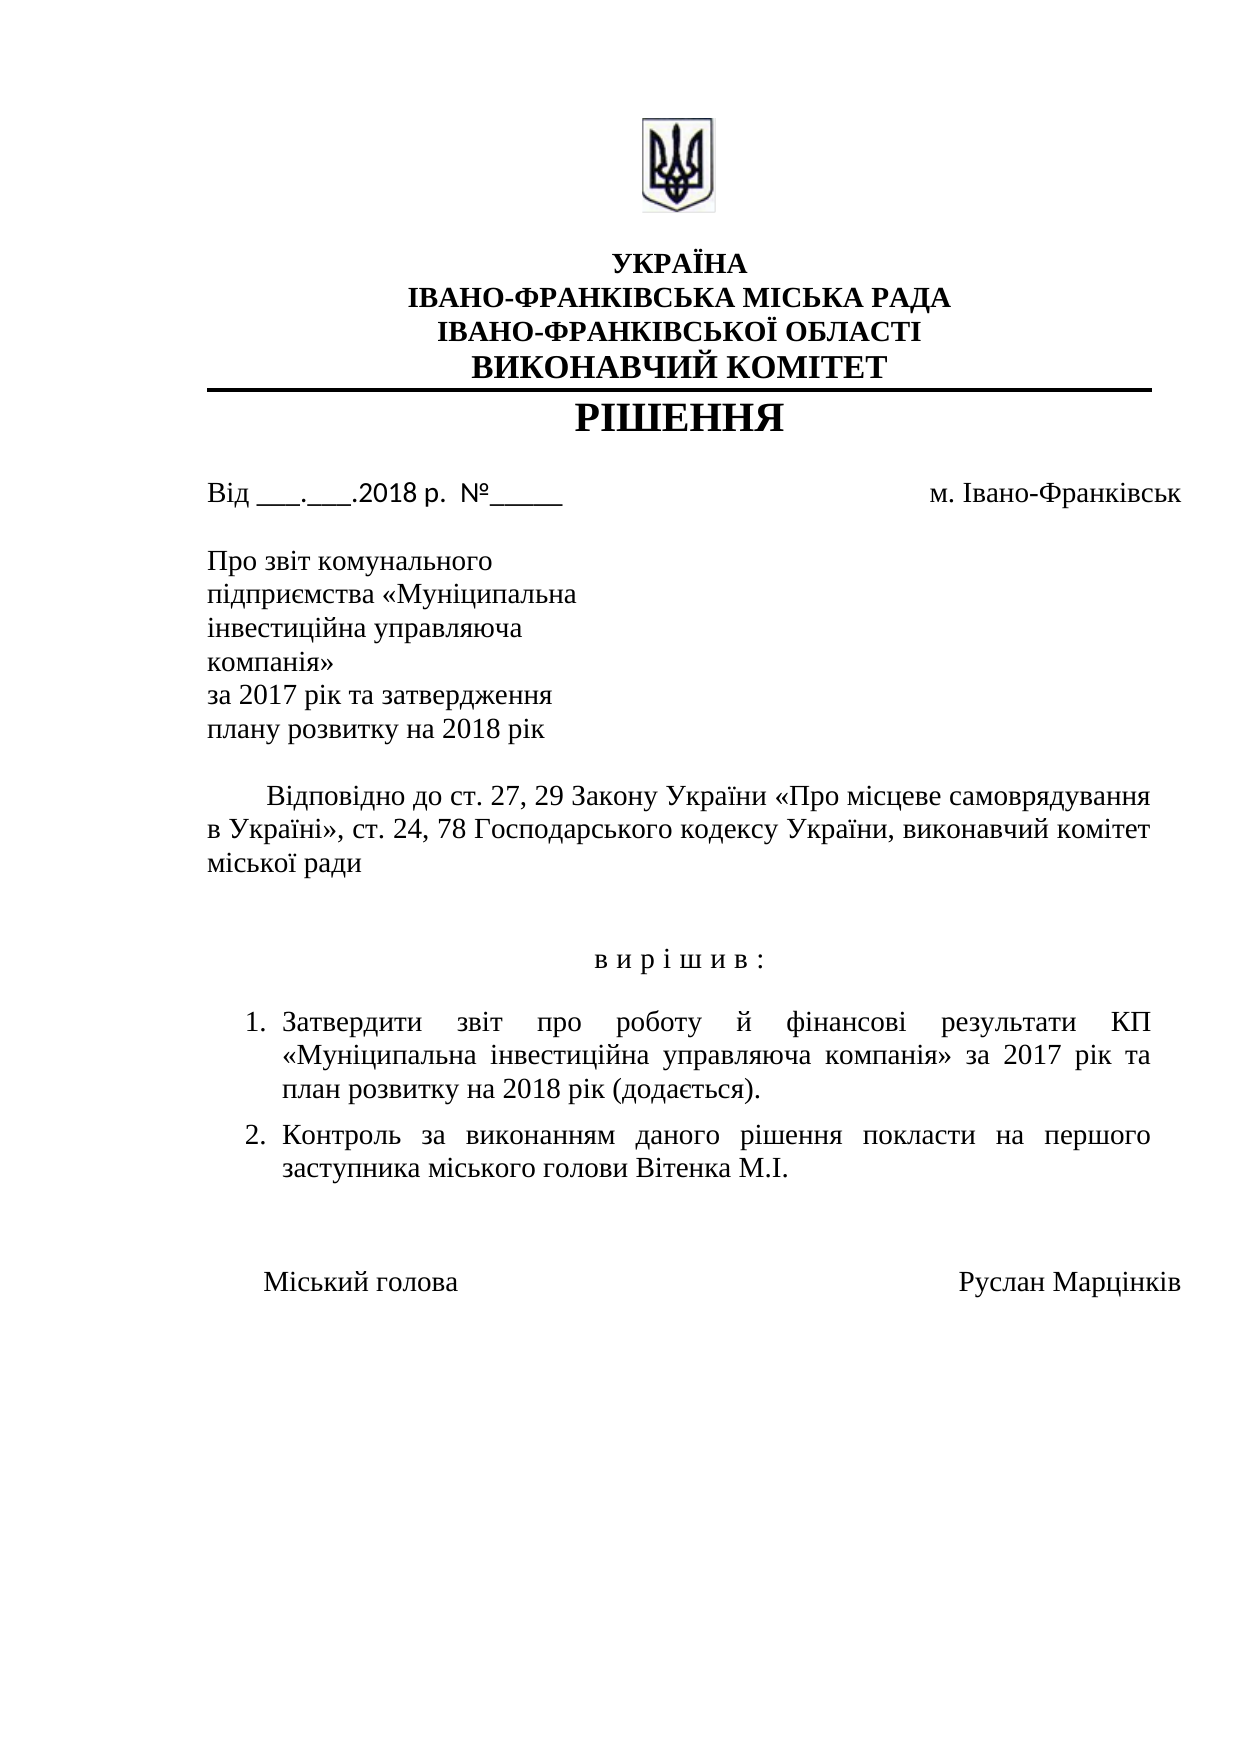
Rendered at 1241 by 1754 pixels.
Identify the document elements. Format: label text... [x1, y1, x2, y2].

text Відповідно до ст. 27, 29 Закону України «Про місцеве самоврядування в Україні», ст. 24, 78 Господарського кодексу України, виконавчий комітет міської ради [207, 778, 1152, 878]
text ІВАНО-ФРАНКІВСЬКОЇ ОБЛАСТІ [207, 314, 1152, 347]
text РІШЕННЯ [207, 392, 1152, 440]
picture [642, 118, 717, 214]
list Контроль за виконанням даного рішення покласти на першого заступника міського голови Вітенка М.І. [244, 1117, 1152, 1184]
text Про звіт комунального підприємства «Муніципальна інвестиційна управляюча компанія» за 2017 рік та затвердження плану розвитку на 2018 рік [207, 543, 606, 744]
list Затвердити звіт про роботу й фінансові результати КП «Муніципальна інвестиційна управляюча компанія» за 2017 рік та план розвитку на 2018 рік (додається). [244, 1004, 1152, 1104]
text ВИКОНАВЧИЙ КОМІТЕТ [207, 347, 1152, 388]
text УКРАЇНА [207, 247, 1152, 280]
text вирішив: [207, 941, 1152, 975]
text ІВАНО-ФРАНКІВСЬКА МІСЬКА РАДА [207, 280, 1152, 314]
text Міський голова Руслан Марцінків [207, 1264, 1152, 1297]
text Від ___.___.2018 р. №_____ м. Івано-Франківськ [562, 474, 1152, 509]
